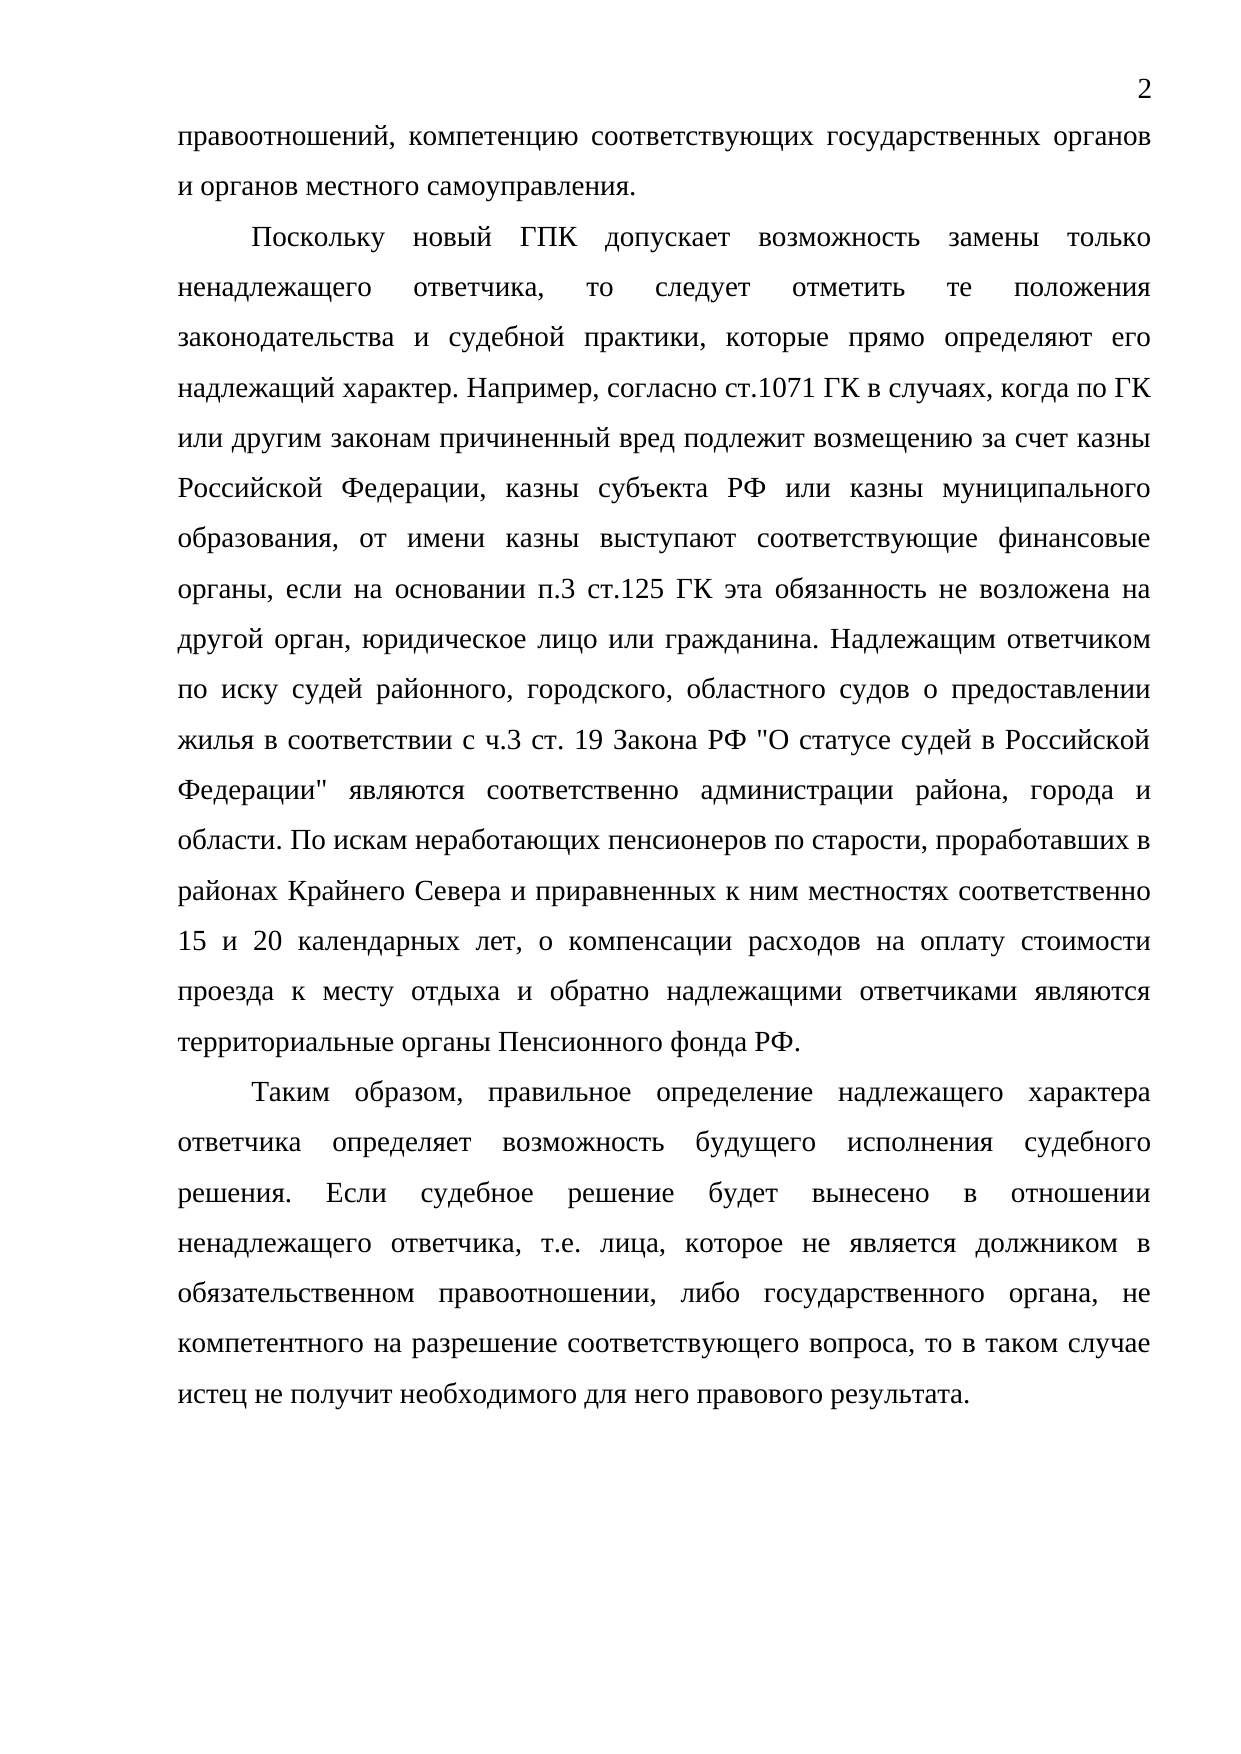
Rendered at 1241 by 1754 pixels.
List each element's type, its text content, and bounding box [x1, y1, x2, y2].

text Поскольку новый ГПК допускает возможность замены только ненадлежащего ответчика, то следует отметить те положения законодательства и судебной практики, которые прямо определяют его надлежащий характер. Например, согласно ст.1071 ГК в случаях, когда по ГК или другим законам причиненный вред подлежит возмещению за счет казны Российской Федерации, казны субъекта РФ или казны муниципального образования, от имени казны выступают соответствующие финансовые органы, если на основании п.3 ст.125 ГК эта обязанность не возложена на другой орган, юридическое лицо или гражданина. Надлежащим ответчиком по иску судей районного, городского, областного судов о предоставлении жилья в соответствии с ч.3 ст. 19 Закона РФ "О статусе судей в Российской Федерации" являются соответственно администрации района, города и области. По искам неработающих пенсионеров по старости, проработавших в районах Крайнего Севера и приравненных к ним местностях соответственно 15 и 20 календарных лет, о компенсации расходов на оплату стоимости проезда к месту отдыха и обратно надлежащими ответчиками являются территориальные органы Пенсионного фонда РФ. [177, 219, 1152, 1057]
text Таким образом, правильное определение надлежащего характера ответчика определяет возможность будущего исполнения судебного решения. Если судебное решение будет вынесено в отношении ненадлежащего ответчика, т.е. лица, которое не является должником в обязательственном правоотношении, либо государственного органа, не компетентного на разрешение соответствующего вопроса, то в таком случае истец не получит необходимого для него правового результата. [177, 1074, 1152, 1409]
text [177, 118, 1152, 202]
